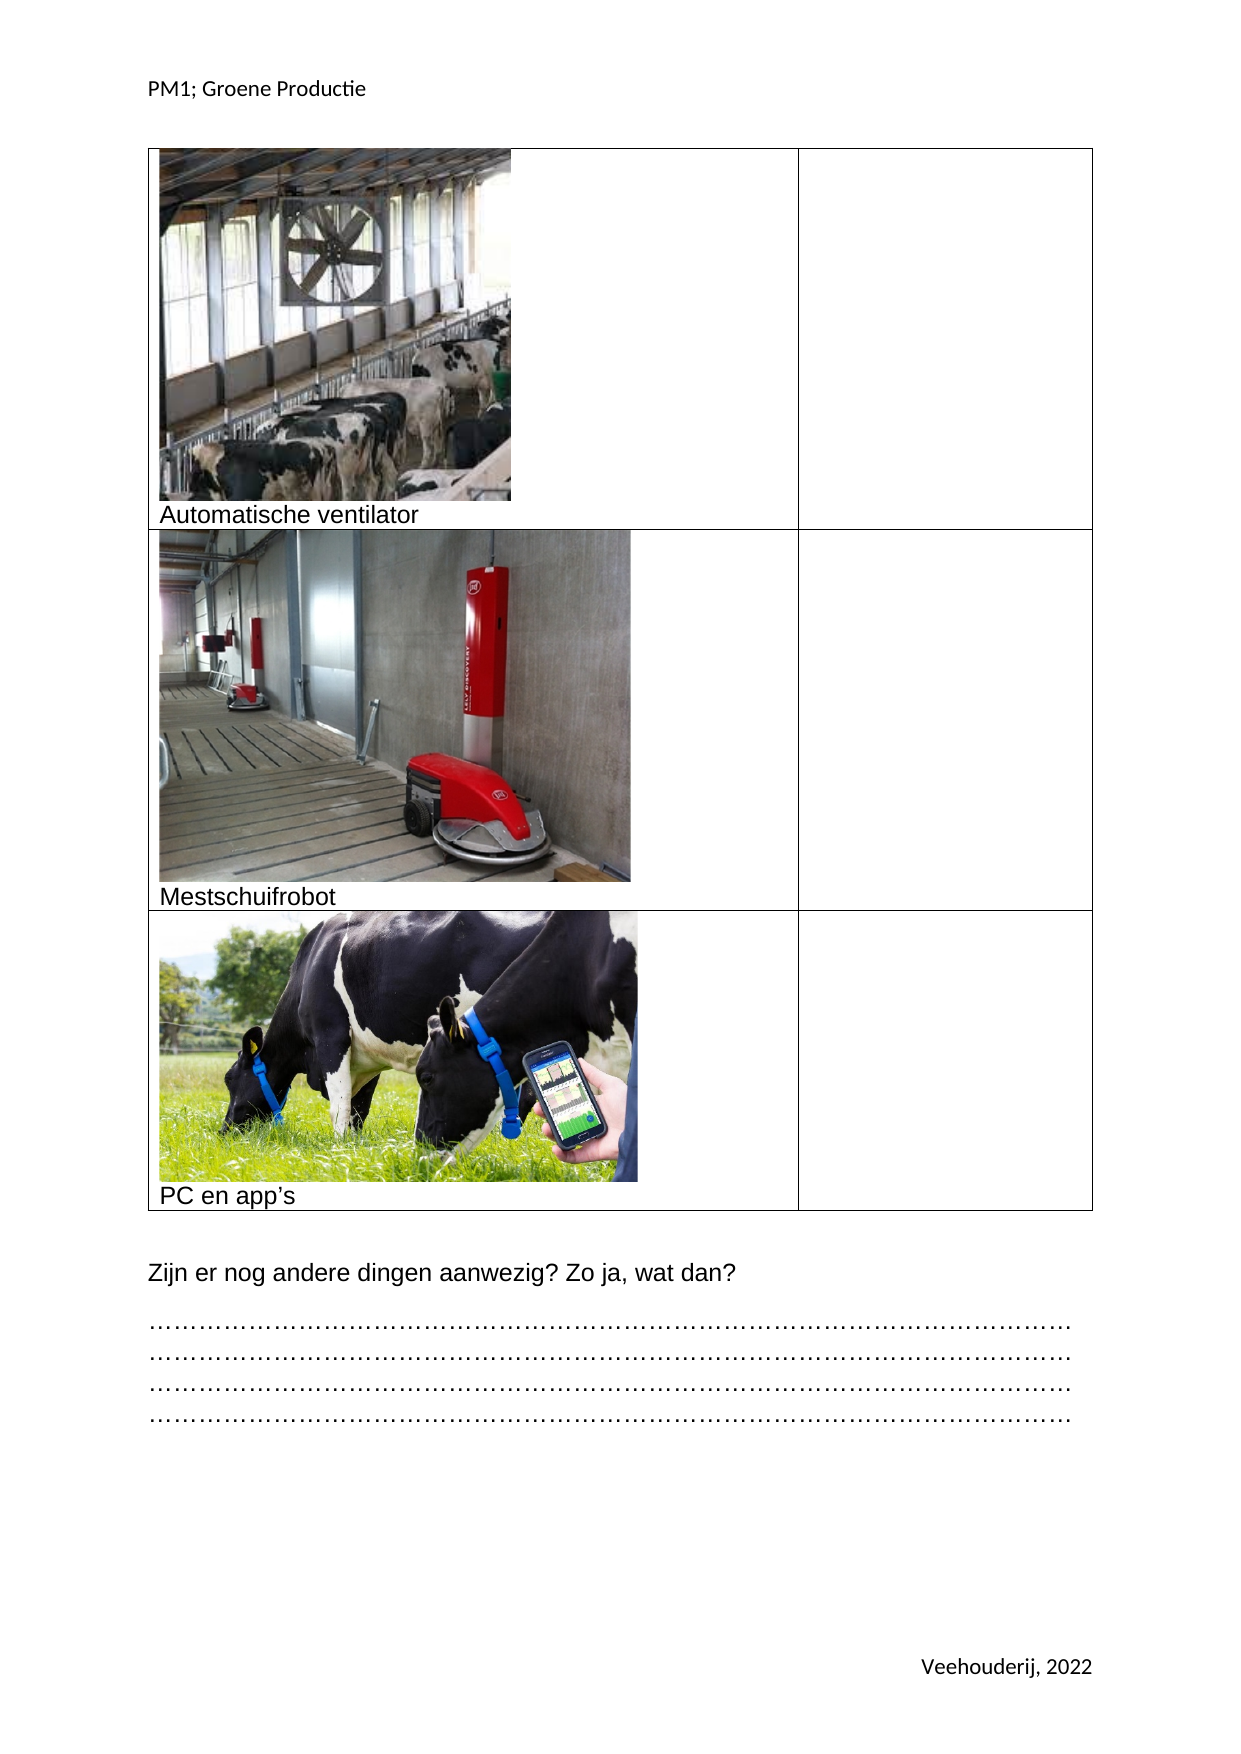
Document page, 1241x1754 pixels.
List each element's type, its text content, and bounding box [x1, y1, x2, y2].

table_cell Mestschuifrobot [149, 530, 798, 910]
table_cell [799, 530, 1092, 910]
table_cell [799, 911, 1092, 1210]
table_cell [799, 149, 1092, 529]
table_cell PC en app’s [149, 911, 798, 1210]
text ………………………………………………………………………………………………………………………………………………………………………………………………………………………………………………………………………………………………………………………………………………………………………………………………………… [148, 1306, 1093, 1428]
table_cell Automatische ventilator [149, 149, 798, 529]
text Zijn er nog andere dingen aanwezig? Zo ja, wat dan? [148, 1258, 1093, 1287]
picture [159, 530, 631, 882]
picture [159, 911, 638, 1182]
